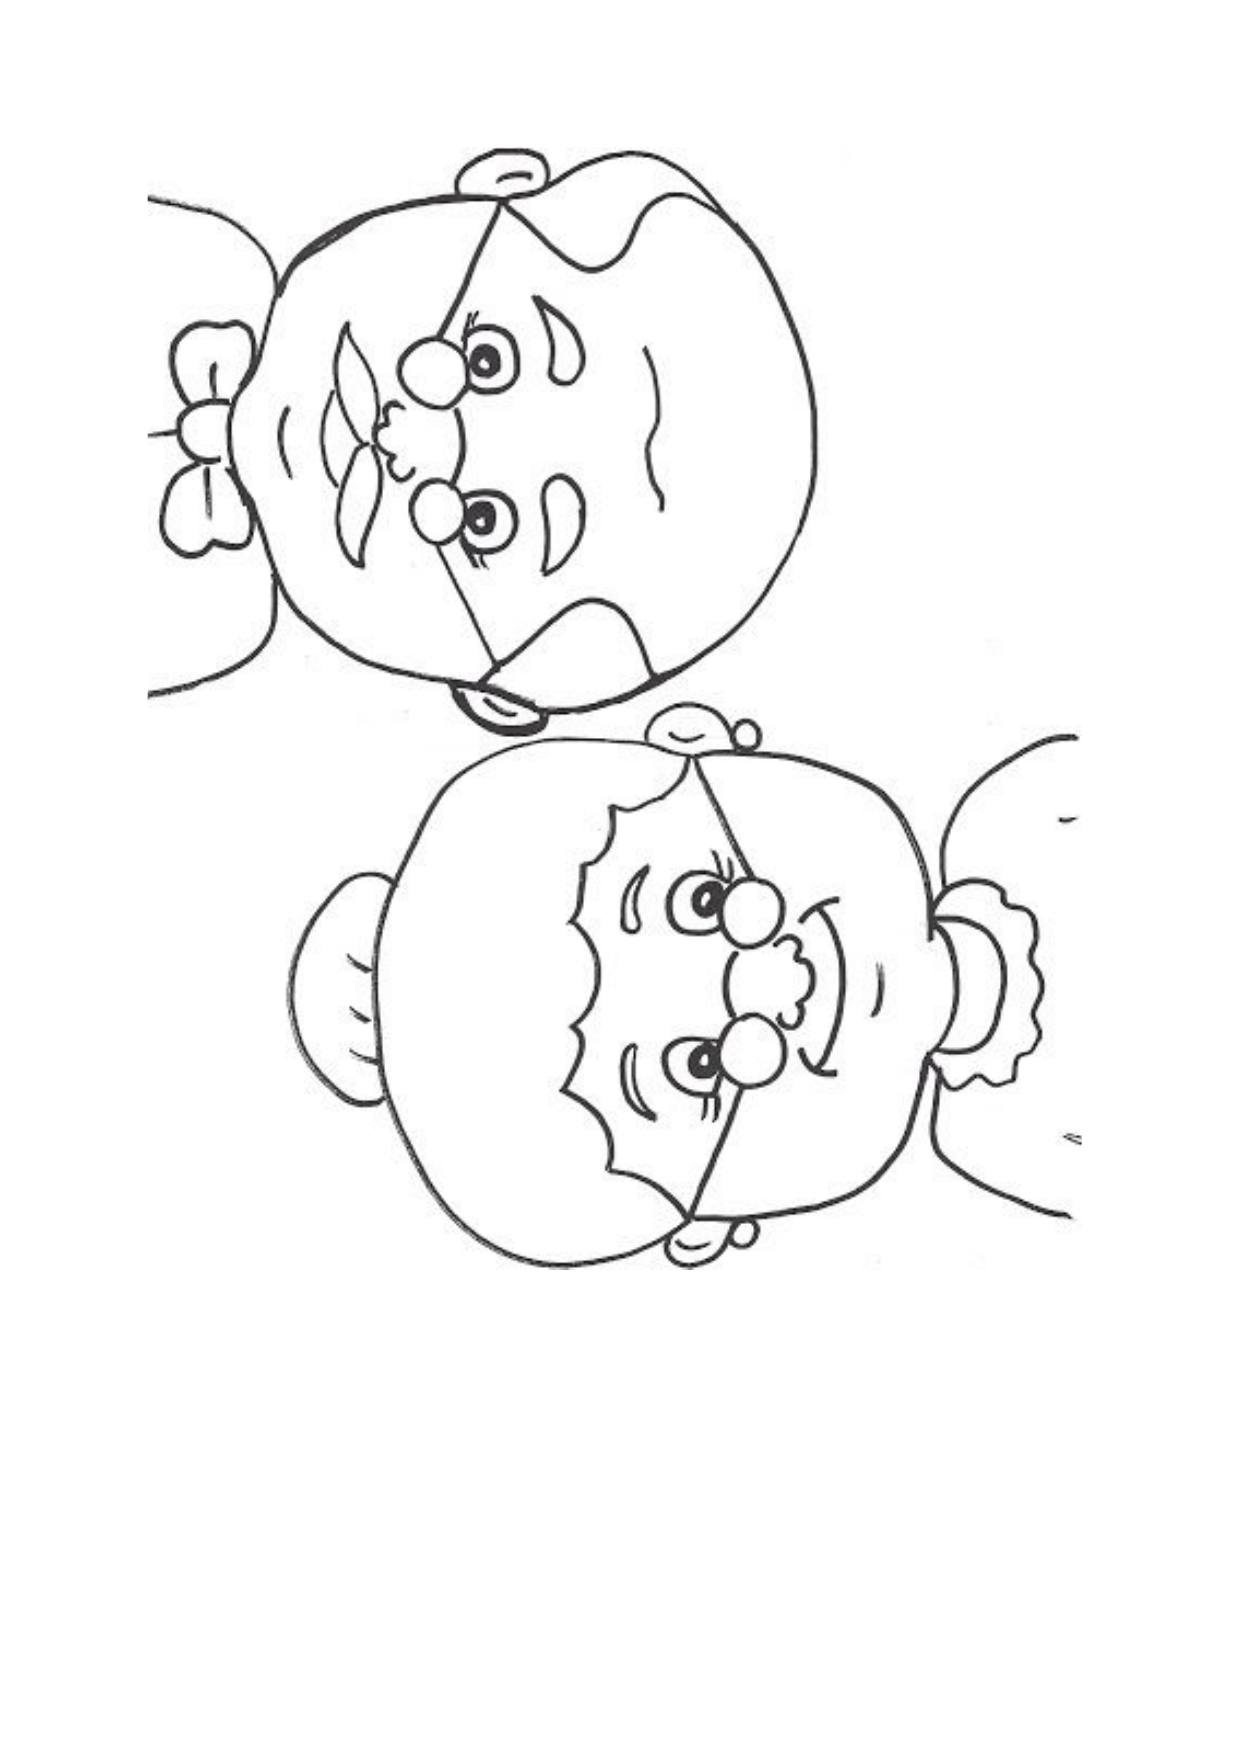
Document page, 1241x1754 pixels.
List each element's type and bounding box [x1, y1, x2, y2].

picture [147, 147, 1082, 1270]
